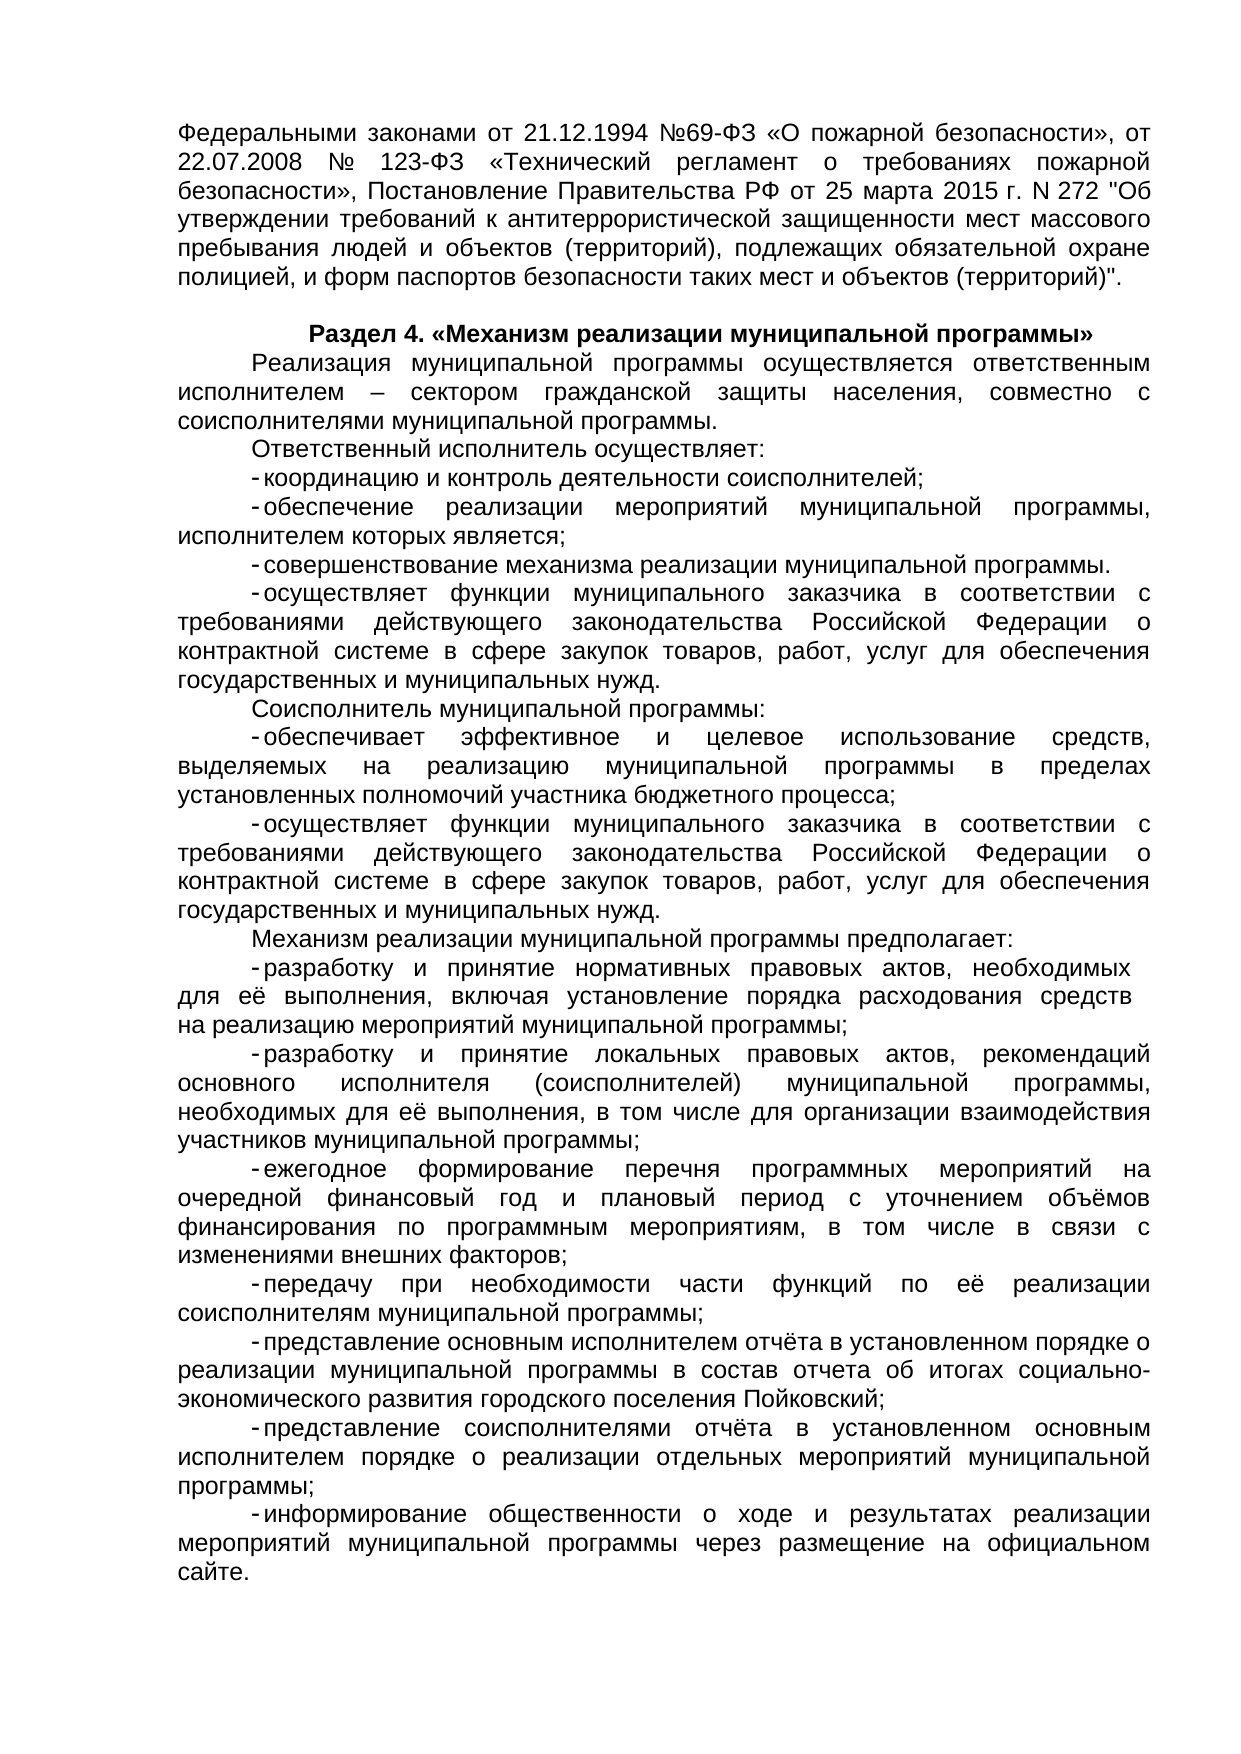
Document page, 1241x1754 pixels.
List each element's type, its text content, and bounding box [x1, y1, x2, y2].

list совершенствование механизма реализации муниципальной программы. [177, 549, 1152, 578]
list представление соисполнителями отчёта в установленном основным исполнителем порядке о реализации отдельных мероприятий муниципальной программы; [177, 1413, 1152, 1499]
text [177, 118, 1152, 291]
list разработку и принятие локальных правовых актов, рекомендаций основного исполнителя (соисполнителей) муниципальной программы, необходимых для её выполнения, в том числе для организации взаимодействия участников муниципальной программы; [177, 1039, 1152, 1154]
text Соисполнитель муниципальной программы: [177, 693, 1152, 722]
list осуществляет функции муниципального заказчика в соответствии с требованиями действующего законодательства Российской Федерации о контрактной системе в сфере закупок товаров, работ, услуг для обеспечения государственных и муниципальных нужд. [177, 578, 1152, 693]
text Реализация муниципальной программы осуществляется ответственным исполнителем – сектором гражданской защиты населения, совместно с соисполнителями муниципальной программы. [177, 348, 1152, 434]
text Раздел 4. «Механизм реализации муниципальной программы» [177, 319, 1152, 348]
text Механизм реализации муниципальной программы предполагает: [177, 924, 1152, 952]
list ежегодное формирование перечня программных мероприятий на очередной финансовый год и плановый период с уточнением объёмов финансирования по программным мероприятиям, в том числе в связи с изменениями внешних факторов; [177, 1154, 1152, 1269]
list осуществляет функции муниципального заказчика в соответствии с требованиями действующего законодательства Российской Федерации о контрактной системе в сфере закупок товаров, работ, услуг для обеспечения государственных и муниципальных нужд. [177, 809, 1152, 924]
list координацию и контроль деятельности соисполнителей; [177, 463, 1152, 492]
list представление основным исполнителем отчёта в установленном порядке о реализации муниципальной программы в состав отчета об итогах социально-экономического развития городского поселения Пойковский; [177, 1327, 1152, 1413]
list передачу при необходимости части функций по её реализации соисполнителям муниципальной программы; [177, 1269, 1152, 1327]
list обеспечивает эффективное и целевое использование средств, выделяемых на реализацию муниципальной программы в пределах установленных полномочий участника бюджетного процесса; [177, 722, 1152, 809]
text Ответственный исполнитель осуществляет: [177, 434, 1152, 463]
list обеспечение реализации мероприятий муниципальной программы, исполнителем которых является; [177, 492, 1152, 549]
list разработку и принятие нормативных правовых актов, необходимых для её выполнения, включая установление порядка расходования средств на реализацию мероприятий муниципальной программы; [177, 952, 1152, 1039]
list информирование общественности о ходе и результатах реализации мероприятий муниципальной программы через размещение на официальном сайте. [177, 1499, 1152, 1586]
